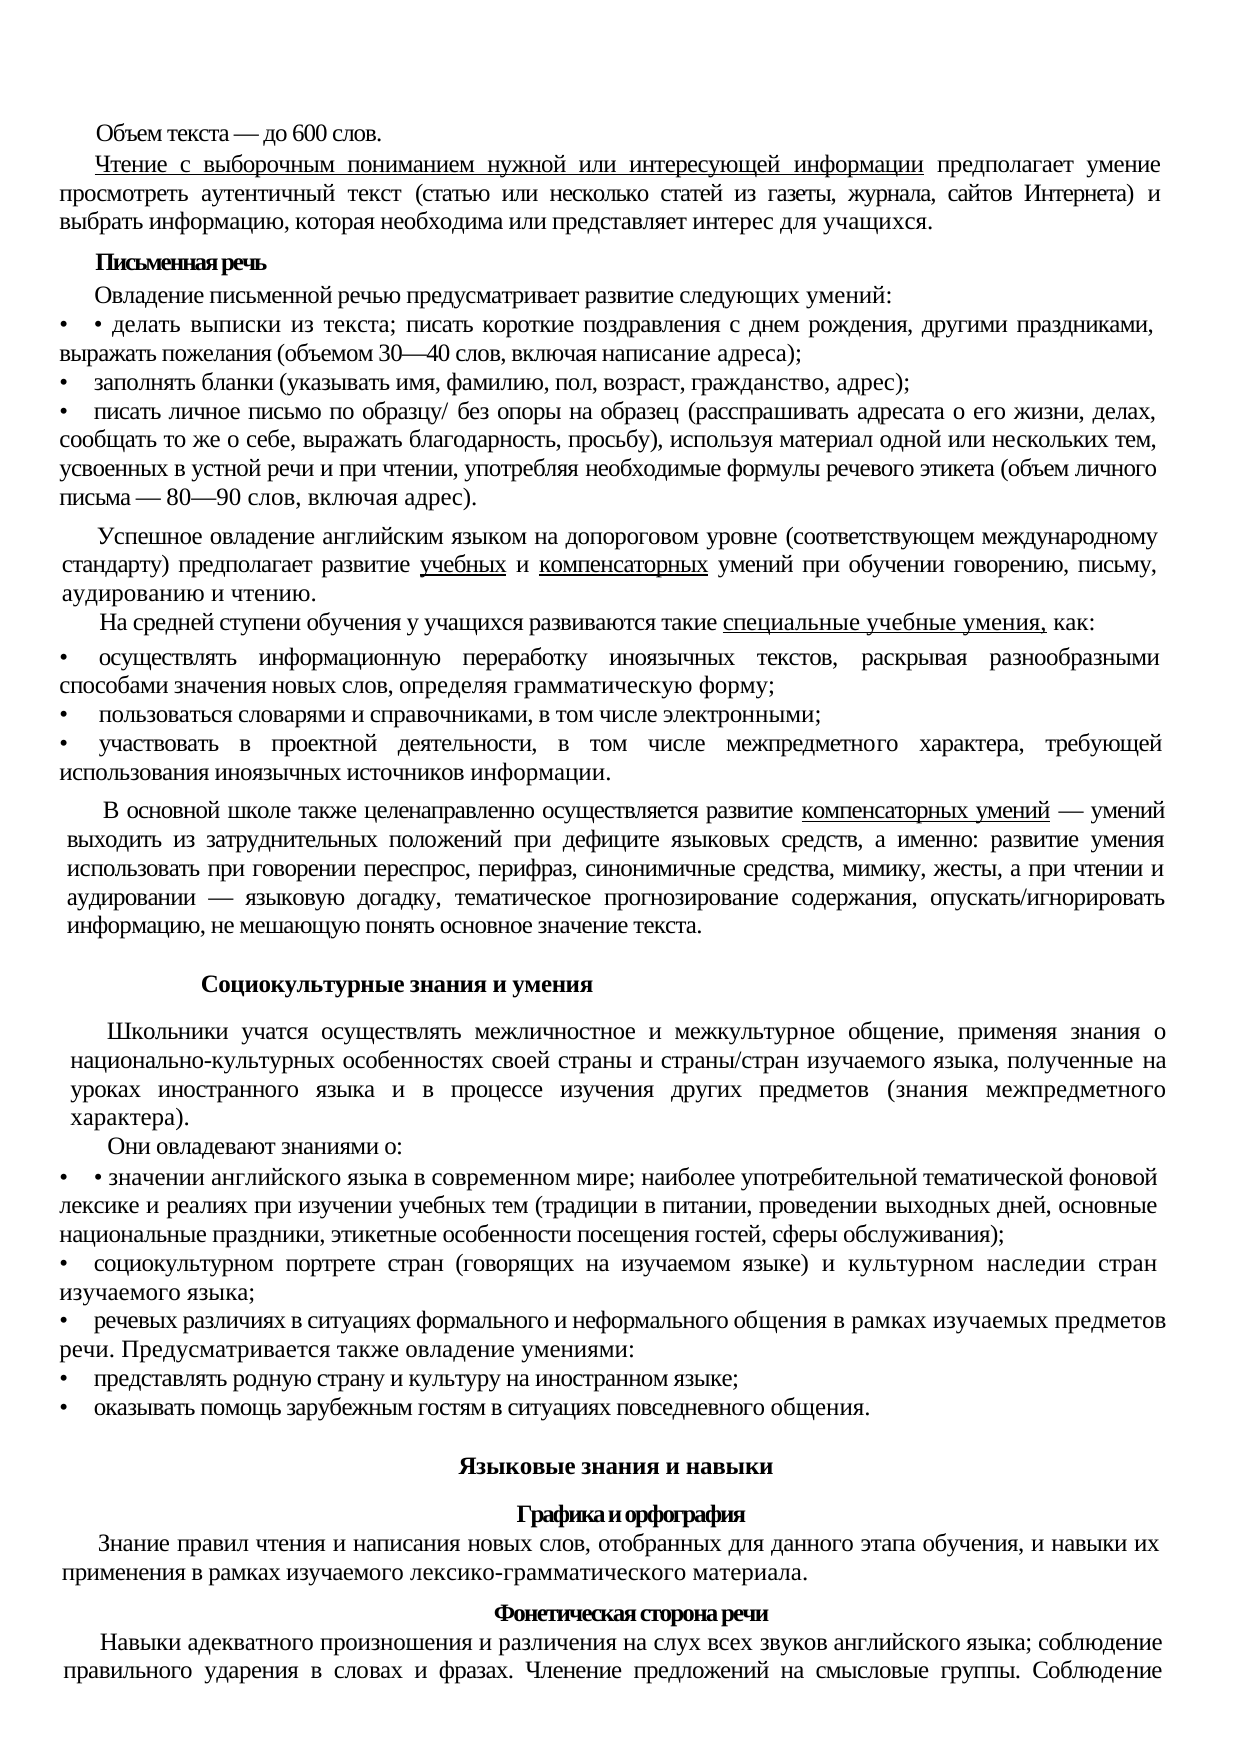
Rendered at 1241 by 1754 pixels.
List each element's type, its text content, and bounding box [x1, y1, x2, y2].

text Чтение с выборочным пониманием нужной или интересующей информации предполагает умение просмотреть аутентичный текст (статью или несколько статей из газеты, журнала, сайтов Интернета) и выбрать информацию, которая необходима или представляет интерес для учащихся. [59, 149, 1161, 235]
text В основной школе также целенаправленно осуществляется развитие компенсаторных умений — умений выходить из затруднительных положений при дефиците языковых средств, а именно: развитие умения использовать при говорении переспрос, перифраз, синонимичные средства, мимику, жесты, а при чтении и аудировании — языковую догадку, тематическое прогнозирование содержания, опускать/игнорировать информацию, не мешающую понять основное значение текста. [67, 796, 1165, 939]
list • значении английского языка в современном мире; наиболее употребительной тематической фоновой лексике и реалиях при изучении учебных тем (традиции в питании, проведении выходных дней, основные национальные праздники, этикетные особенности посещения гостей, сферы обслуживания); [59, 1162, 1157, 1248]
text Письменная речь [95, 247, 1166, 275]
list писать личное письмо по образцу/ без опоры на образец (расспрашивать адресата о его жизни, делах, сообщать то же о себе, выражать благодарность, просьбу), используя материал одной или нескольких тем, усвоенных в устной речи и при чтении, употребляя необходимые формулы речевого этикета (объем личного письма — 80—90 слов, включая адрес). [59, 396, 1157, 511]
list оказывать помощь зарубежным гостям в ситуациях повседневного общения. [59, 1392, 1159, 1421]
list осуществлять информационную переработку иноязычных текстов, раскрывая разнообразными способами значения новых слов, определяя грамматическую форму; [59, 642, 1160, 699]
list социокультурном портрете стран (говорящих на изучаемом языке) и культурном наследии стран изучаемого языка; [59, 1248, 1157, 1306]
list представлять родную страну и культуру на иностранном языке; [59, 1363, 1166, 1392]
text Языковые знания и навыки [66, 1451, 1166, 1480]
text Школьники учатся осуществлять межличностное и межкультурное общение, применяя знания о национально-культурных особенностях своей страны и страны/стран изучаемого языка, полученные на уроках иностранного языка и в процессе изучения других предметов (знания межпредметного характера). [70, 1016, 1166, 1131]
text Успешное овладение английским языком на допороговом уровне (соответствующем международному стандарту) предполагает развитие учебных и компенсаторных умений при обучении говорению, письму, аудированию и чтению. [62, 521, 1158, 607]
list участвовать в проектной деятельности, в том числе межпредметного характера, требующей использования иноязычных источников информации. [59, 728, 1162, 786]
text Овладение письменной речью предусматривает развитие следующих умений: [59, 280, 1159, 308]
text Они овладевают знаниями о: [107, 1131, 1166, 1160]
text Социокультурные знания и умения [201, 969, 1166, 998]
text Фонетическая сторона речи [98, 1598, 1166, 1627]
list речевых различиях в ситуациях формального и неформального общения в рамках изучаемых предметов речи. Предусматривается также овладение умениями: [59, 1306, 1166, 1363]
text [63, 1627, 1162, 1684]
text Знание правил чтения и написания новых слов, отобранных для данного этапа обучения, и навыки их применения в рамках изучаемого лексико-грамматического материала. [62, 1528, 1160, 1586]
list • делать выписки из текста; писать короткие поздравления с днем рождения, другими праздниками, выражать пожелания (объемом 30—40 слов, включая написание адреса); [59, 309, 1154, 367]
text Графика и орфография [98, 1499, 1166, 1528]
list заполнять бланки (указывать имя, фамилию, пол, возраст, гражданство, адрес); [59, 367, 1154, 396]
text Объем текста — до 600 слов. [96, 118, 1166, 147]
list пользоваться словарями и справочниками, в том числе электронными; [59, 699, 1160, 728]
text На средней ступени обучения у учащихся развиваются такие специальные учебные умения, как: [63, 607, 1159, 636]
